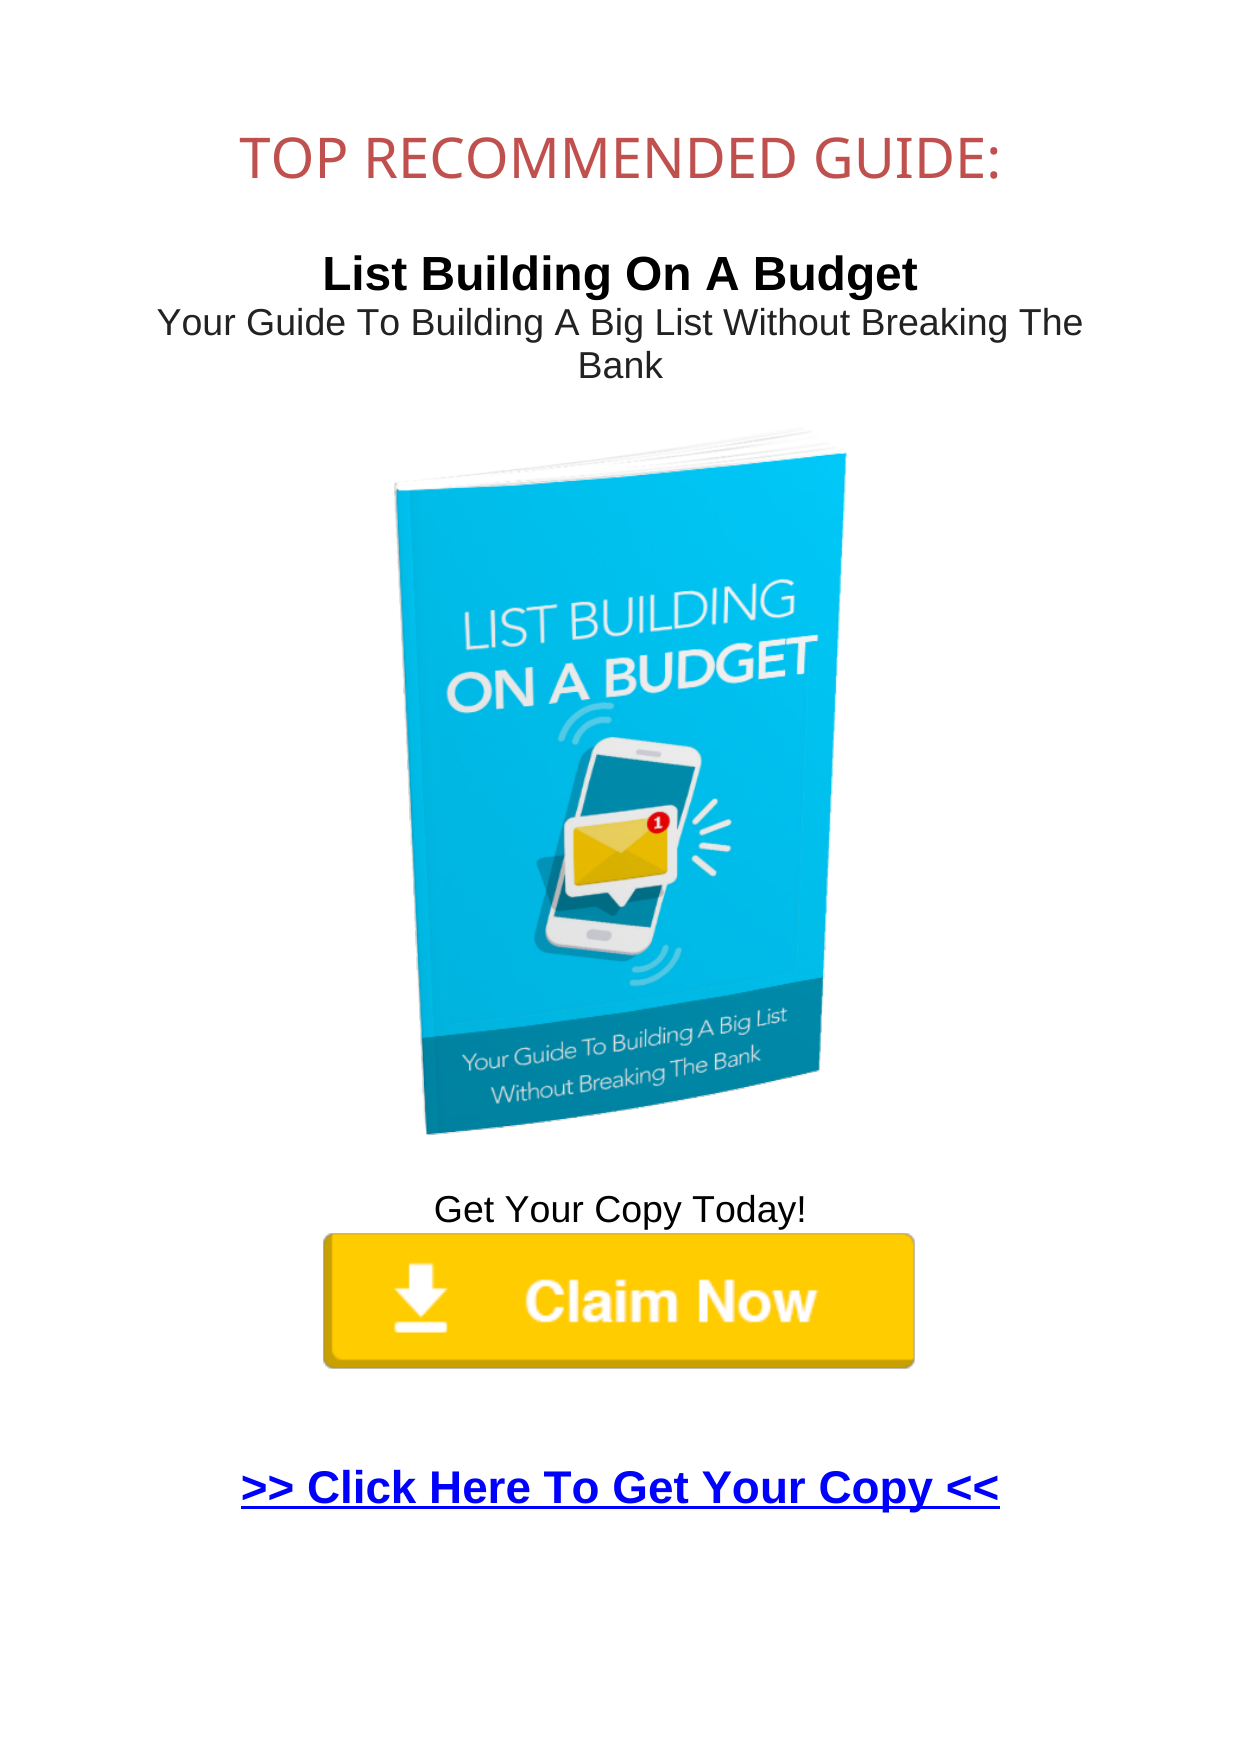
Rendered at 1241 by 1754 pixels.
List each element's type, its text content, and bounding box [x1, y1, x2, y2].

text Get Your Copy Today! [118, 1188, 1122, 1231]
picture [323, 386, 917, 1188]
picture [320, 1230, 920, 1375]
text TOP RECOMMENDED GUIDE: [118, 118, 1122, 195]
text List Building On A Budget [118, 245, 1122, 300]
text Your Guide To Building A Big List Without Breaking The Bank [118, 300, 1122, 386]
text >> Click Here To Get Your Copy << [118, 1461, 1122, 1513]
